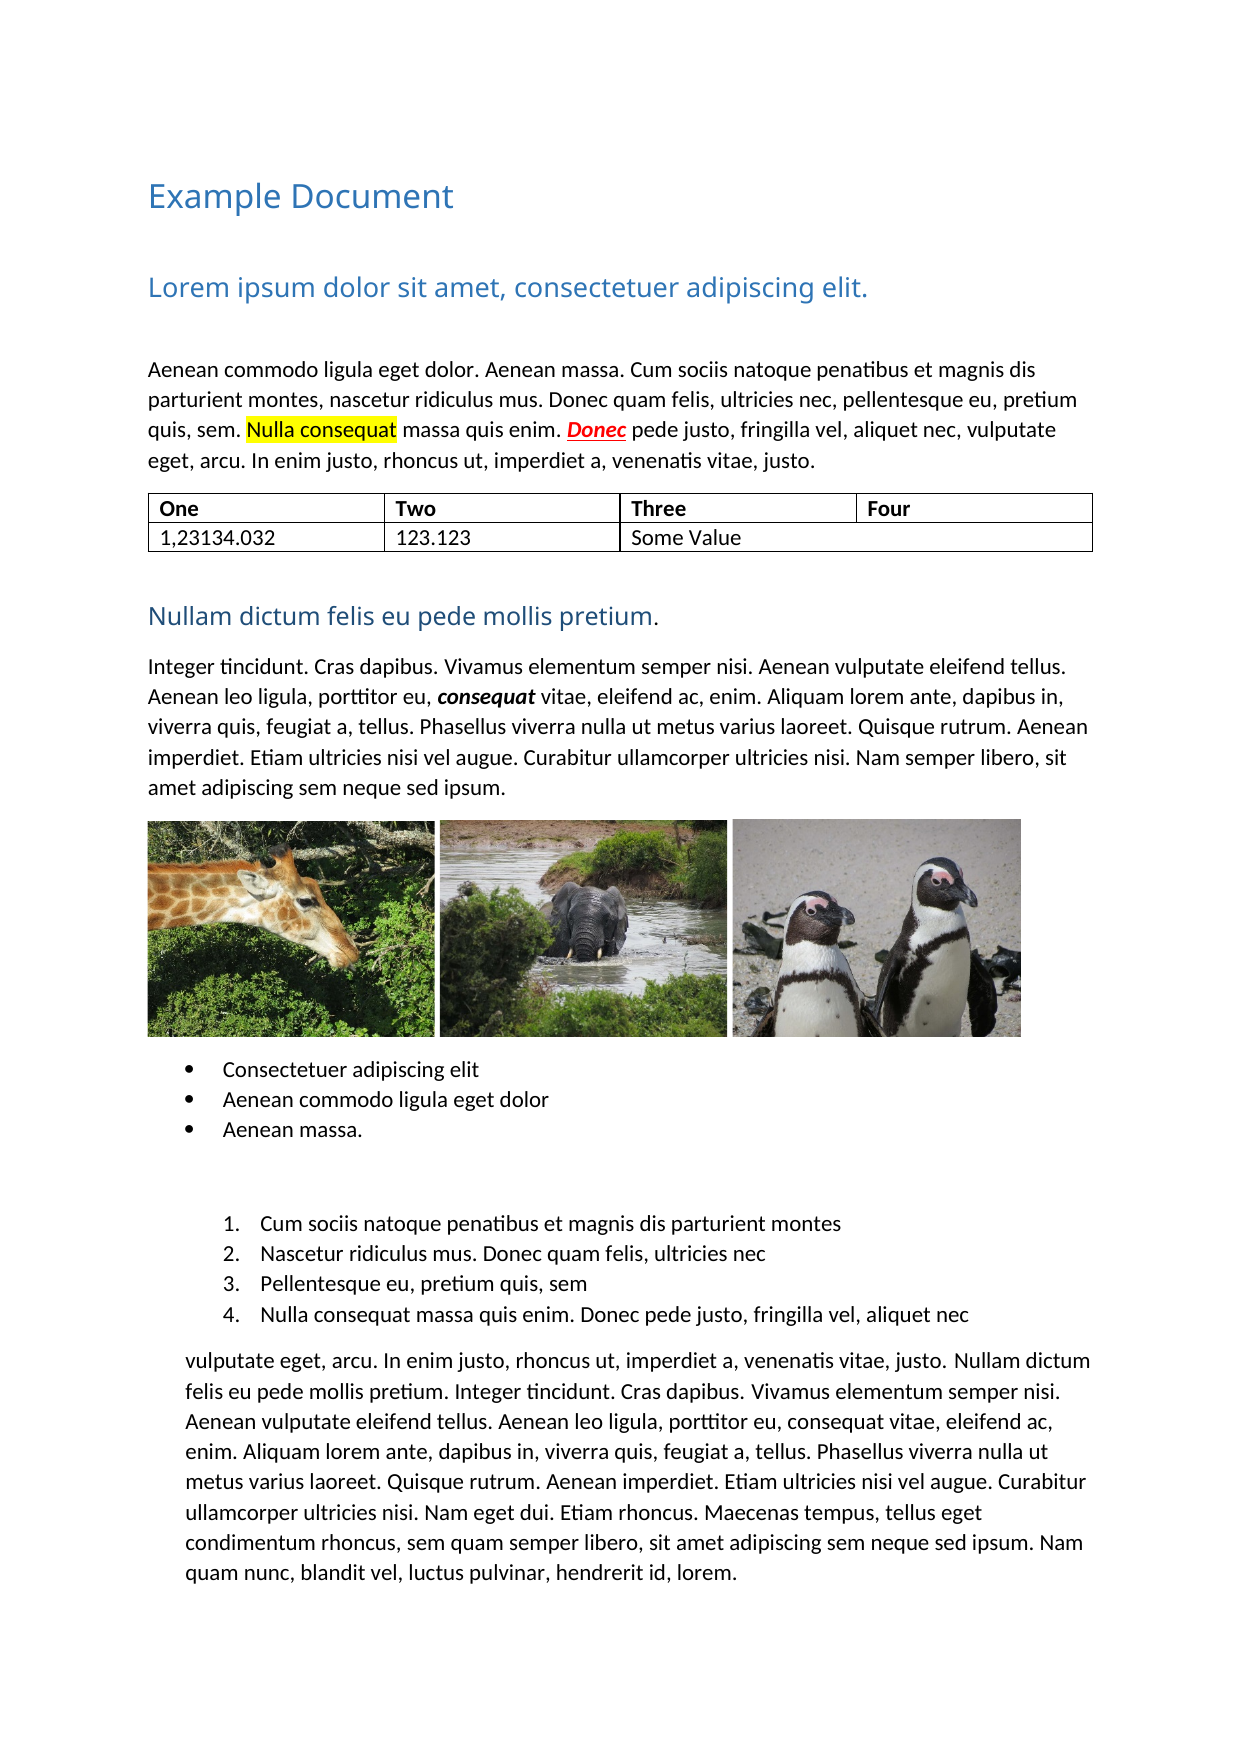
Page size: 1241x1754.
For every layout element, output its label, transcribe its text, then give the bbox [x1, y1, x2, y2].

text vulputate eget, arcu. In enim justo, rhoncus ut, imperdiet a, venenatis vitae, justo. Nullam dictum felis eu pede mollis pretium. Integer tincidunt. Cras dapibus. Vivamus elementum semper nisi. Aenean vulputate eleifend tellus. Aenean leo ligula, porttitor eu, consequat vitae, eleifend ac, enim. Aliquam lorem ante, dapibus in, viverra quis, feugiat a, tellus. Phasellus viverra nulla ut metus varius laoreet. Quisque rutrum. Aenean imperdiet. Etiam ultricies nisi vel augue. Curabitur ullamcorper ultricies nisi. Nam eget dui. Etiam rhoncus. Maecenas tempus, tellus eget condimentum rhoncus, sem quam semper libero, sit amet adipiscing sem neque sed ipsum. Nam quam nunc, blandit vel, luctus pulvinar, hendrerit id, lorem. [185, 1347, 1093, 1586]
table_header One [149, 494, 384, 522]
picture [439, 820, 728, 1037]
picture [147, 821, 435, 1037]
picture [732, 819, 1021, 1037]
table_header Four [857, 494, 1092, 522]
table_header Two [385, 494, 619, 522]
table_header Three [621, 494, 856, 522]
list Nascetur ridiculus mus. Donec quam felis, ultricies nec [223, 1239, 1093, 1267]
list Aenean commodo ligula eget dolor [185, 1085, 1093, 1113]
list Consectetuer adipiscing elit [185, 1055, 1093, 1083]
list Aenean massa. [185, 1115, 1093, 1143]
subtitle Example Document [148, 173, 1093, 218]
table_cell 1,23134.032 [149, 523, 384, 551]
text Nullam dictum felis eu pede mollis pretium. [148, 599, 1093, 633]
subtitle Lorem ipsum dolor sit amet, consectetuer adipiscing elit. [148, 268, 1093, 305]
text Aenean commodo ligula eget dolor. Aenean massa. Cum sociis natoque penatibus et magnis dis parturient montes, nascetur ridiculus mus. Donec quam felis, ultricies nec, pellentesque eu, pretium quis, sem. Nulla consequat massa quis enim. Donec pede justo, fringilla vel, aliquet nec, vulputate eget, arcu. In enim justo, rhoncus ut, imperdiet a, venenatis vitae, justo. [148, 355, 1093, 474]
table_cell 123.123 [385, 523, 619, 551]
table_cell Some Value [621, 523, 1092, 551]
list Nulla consequat massa quis enim. Donec pede justo, fringilla vel, aliquet nec [223, 1300, 1093, 1328]
list Pellentesque eu, pretium quis, sem [223, 1269, 1093, 1298]
list Cum sociis natoque penatibus et magnis dis parturient montes [223, 1209, 1093, 1237]
text Integer tincidunt. Cras dapibus. Vivamus elementum semper nisi. Aenean vulputate eleifend tellus. Aenean leo ligula, porttitor eu, consequat vitae, eleifend ac, enim. Aliquam lorem ante, dapibus in, viverra quis, feugiat a, tellus. Phasellus viverra nulla ut metus varius laoreet. Quisque rutrum. Aenean imperdiet. Etiam ultricies nisi vel augue. Curabitur ullamcorper ultricies nisi. Nam semper libero, sit amet adipiscing sem neque sed ipsum. [148, 652, 1093, 801]
